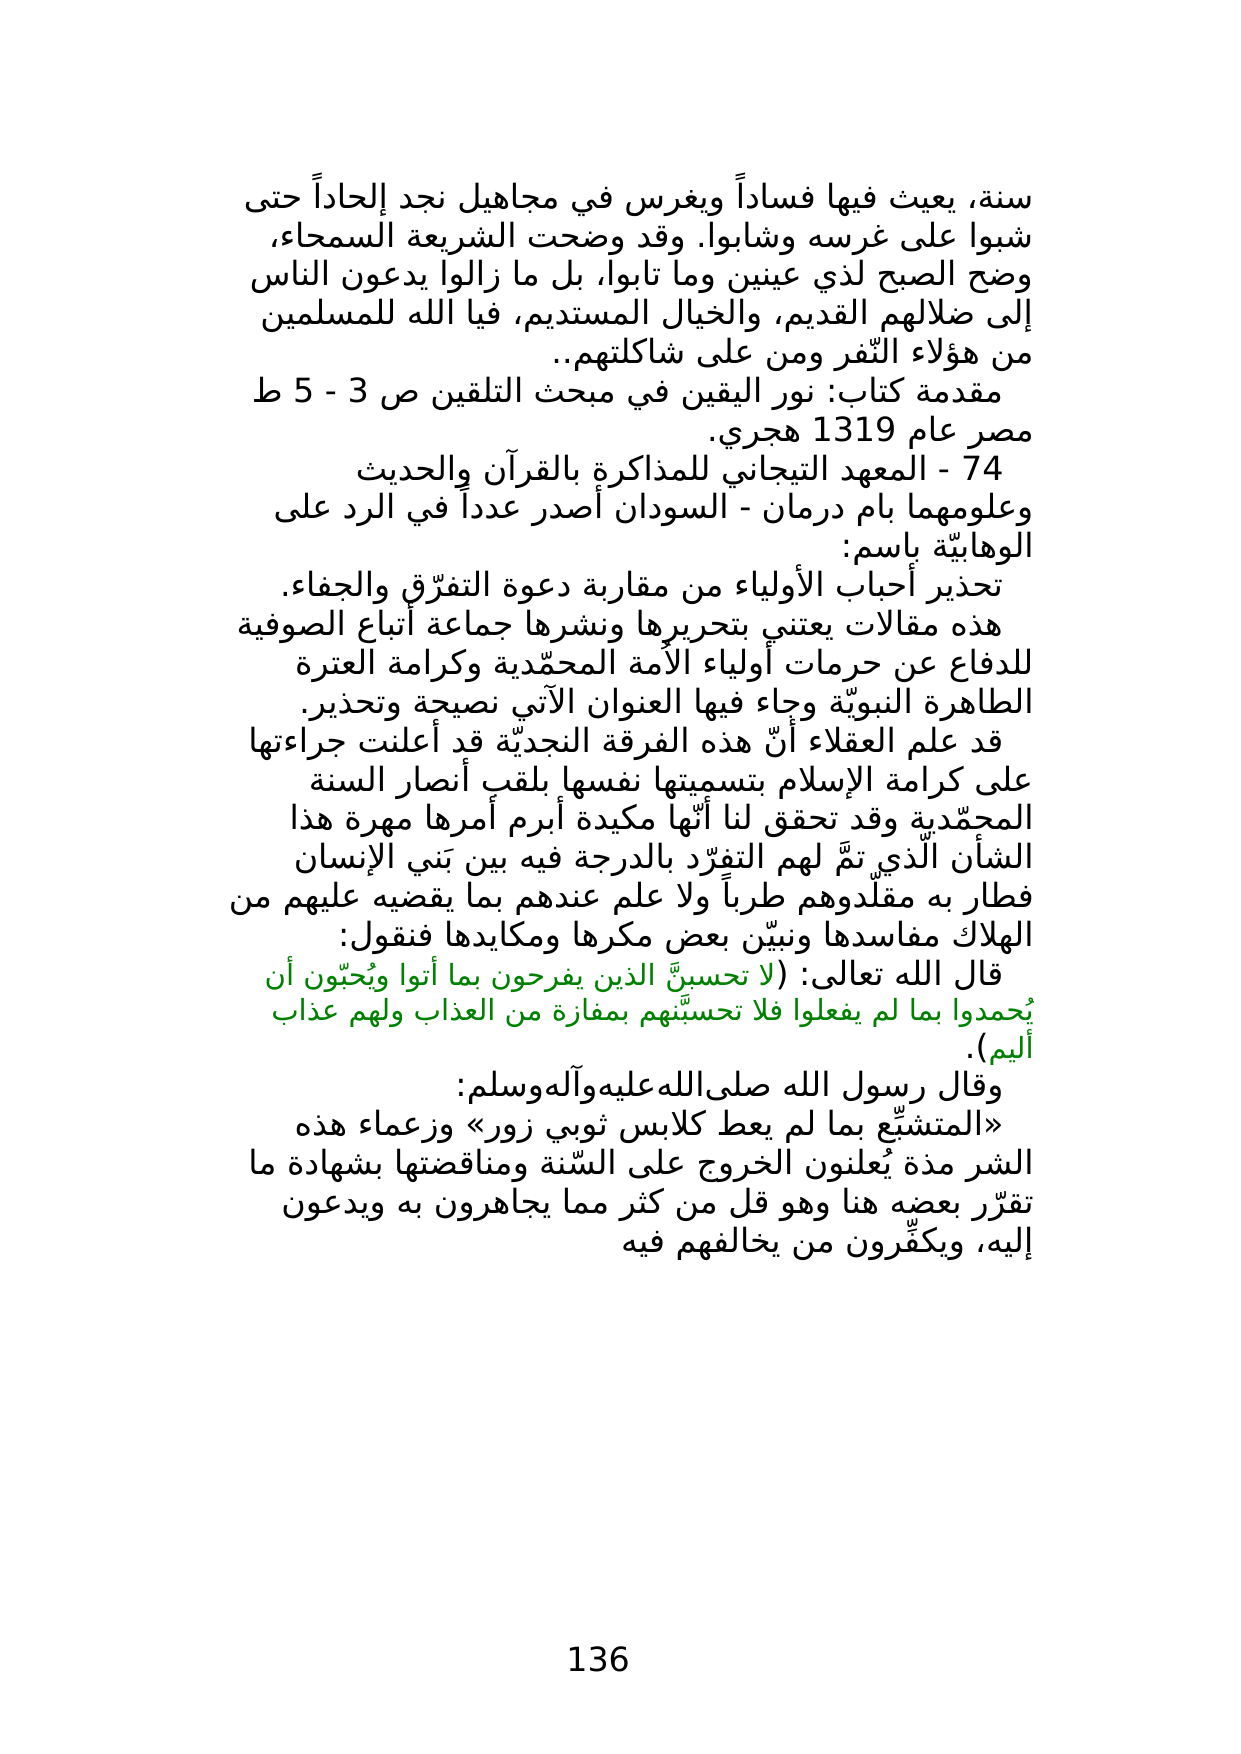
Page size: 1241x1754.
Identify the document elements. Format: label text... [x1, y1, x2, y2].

text تحذير أحباب الأولياء من مقاربة دعوة التفرّق والجفاء. [222, 566, 1033, 604]
text قال الله تعالى: (لا تحسبنَّ الذين يفرحون بما أتوا ويُحبّون أن يُحمدوا بما لم يفعلوا فلا تحسبَّنهم بمفازة من العذاب ولهم عذاب أليم). [222, 954, 1033, 1066]
text «المتشبِّع بما لم يعط كلابس ثوبي زور» وزعماء هذه الشر مذة يُعلنون الخروج على السّنة ومناقضتها بشهادة ما تقرّر بعضه هنا وهو قل من كثر مما يجاهرون به ويدعون إليه، ويكفِّرون من يخالفهم فيه [222, 1105, 1033, 1260]
text هذه مقالات يعتني بتحريرها ونشرها جماعة أتباع الصوفية للدفاع عن حرمات أولياء الاُمة المحمّدية وكرامة العترة الطاهرة النبويّة وجاء فيها العنوان الآتي نصيحة وتحذير. [222, 604, 1033, 721]
text قد علم العقلاء أنّ هذه الفرقة النجديّة قد أعلنت جراءتها على كرامة الإسلام بتسميتها نفسها بلقب أنصار السنة المحمّدية وقد تحقق لنا أنّها مكيدة أبرم أمرها مهرة هذا الشأن الّذي تمَّ لهم التفرّد بالدرجة فيه بين بَني الإنسان فطار به مقلّدوهم طرباً ولا علم عندهم بما يقضيه عليهم من الهلاك مفاسدها ونبيّن بعض مكرها ومكايدها فنقول: [222, 721, 1033, 954]
text وقال رسول الله صلى‌الله‌عليه‌وآله‌وسلم: [222, 1066, 1033, 1105]
text 74 - المعهد التيجاني للمذاكرة بالقرآن والحديث وعلومهما بام درمان - السودان أصدر عدداً في الرد على الوهابيّة باسم: [222, 449, 1033, 566]
text سنة، يعيث فيها فساداً ويغرس في مجاهيل نجد إلحاداً حتى شبوا على غرسه وشابوا. وقد وضحت الشريعة السمحاء، وضح الصبح لذي عينين وما تابوا، بل ما زالوا يدعون الناس إلى ضلالهم القديم، والخيال المستديم، فيا الله للمسلمين من هؤلاء النّفر ومن على شاكلتهم.. [222, 177, 1033, 371]
text مقدمة كتاب: نور اليقين في مبحث التلقين ص 3 - 5 ط مصر عام 1319 هجري. [222, 371, 1033, 449]
